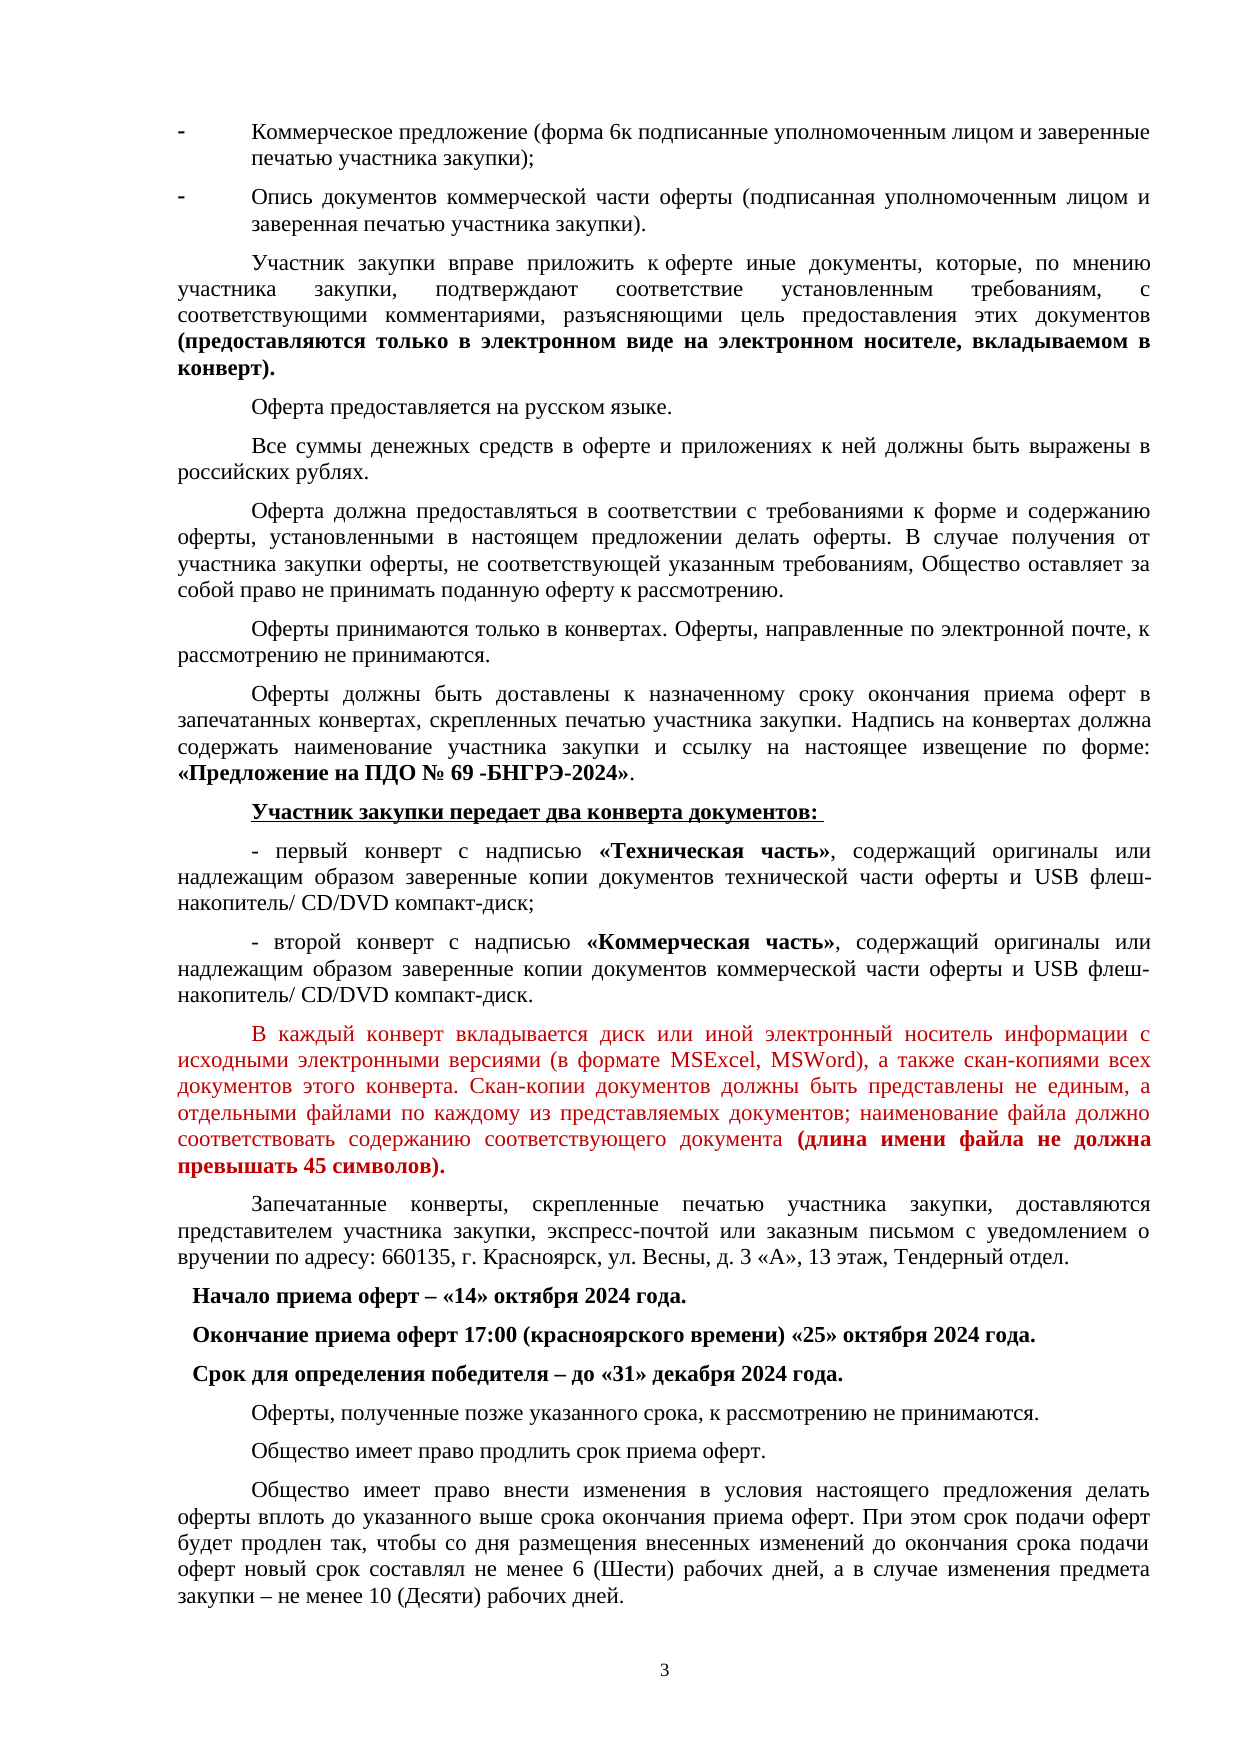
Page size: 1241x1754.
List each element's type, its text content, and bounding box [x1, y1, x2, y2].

list Коммерческое предложение (форма 6к подписанные уполномоченным лицом и заверенные печатью участника закупки); [177, 118, 1152, 171]
text Срок для определения победителя – до «31» декабря 2024 года. [192, 1360, 1152, 1386]
text Оферта должна предоставляться в соответствии с требованиями к форме и содержанию оферты, установленными в настоящем предложении делать оферты. В случае получения от участника закупки оферты, не соответствующей указанным требованиям, Общество оставляет за собой право не принимать поданную оферту к рассмотрению. [177, 497, 1152, 602]
text - первый конверт с надписью «Техническая часть», содержащий оригиналы или надлежащим образом заверенные копии документов технической части оферты и USB флеш-накопитель/ CD/DVD компакт-диск; [177, 837, 1152, 916]
text Все суммы денежных средств в оферте и приложениях к ней должны быть выражены в российских рублях. [177, 432, 1152, 484]
text Оферты, полученные позже указанного срока, к рассмотрению не принимаются. [177, 1399, 1152, 1425]
text Окончание приема оферт 17:00 (красноярского времени) «25» октября 2024 года. [192, 1321, 1152, 1347]
text Оферты принимаются только в конвертах. Оферты, направленные по электронной почте, к рассмотрению не принимаются. [177, 615, 1152, 667]
text Оферта предоставляется на русском языке. [177, 393, 1152, 419]
text Запечатанные конверты, скрепленные печатью участника закупки, доставляются представителем участника закупки, экспресс-почтой или заказным письмом с уведомлением о вручении по адресу: 660135, г. Красноярск, ул. Весны, д. 3 «А», 13 этаж, Тендерный отдел. [177, 1191, 1152, 1269]
text Оферты должны быть доставлены к назначенному сроку окончания приема оферт в запечатанных конвертах, скрепленных печатью участника закупки. Надпись на конвертах должна содержать наименование участника закупки и ссылку на настоящее извещение по форме: «Предложение на ПДО № 69 -БНГРЭ-2024». [177, 680, 1152, 785]
text Общество имеет право продлить срок приема оферт. [177, 1437, 1152, 1464]
text - второй конверт с надписью «Коммерческая часть», содержащий оригиналы или надлежащим образом заверенные копии документов коммерческой части оферты и USB флеш-накопитель/ CD/DVD компакт-диск. [177, 928, 1152, 1007]
list Опись документов коммерческой части оферты (подписанная уполномоченным лицом и заверенная печатью участника закупки). [177, 183, 1152, 236]
text Участник закупки передает два конверта документов: [177, 798, 1152, 824]
text В каждый конверт вкладывается диск или иной электронный носитель информации с исходными электронными версиями (в формате MSExcel, MSWord), а также скан-копиями всех документов этого конверта. Скан-копии документов должны быть представлены не единым, а отдельными файлами по каждому из представляемых документов; наименование файла должно соответствовать содержанию соответствующего документа (длина имени файла не должна превышать 45 символов). [177, 1020, 1152, 1178]
text Участник закупки вправе приложить к оферте иные документы, которые, по мнению участника закупки, подтверждают соответствие установленным требованиям, с соответствующими комментариями, разъясняющими цель предоставления этих документов (предоставляются только в электронном виде на электронном носителе, вкладываемом в конверт). [177, 248, 1152, 380]
text Общество имеет право внести изменения в условия настоящего предложения делать оферты вплоть до указанного выше срока окончания приема оферт. При этом срок подачи оферт будет продлен так, чтобы со дня размещения внесенных изменений до окончания срока подачи оферт новый срок составлял не менее 6 (Шести) рабочих дней, а в случае изменения предмета закупки – не менее 10 (Десяти) рабочих дней. [177, 1476, 1152, 1608]
text Начало приема оферт – «14» октября 2024 года. [192, 1282, 1152, 1308]
